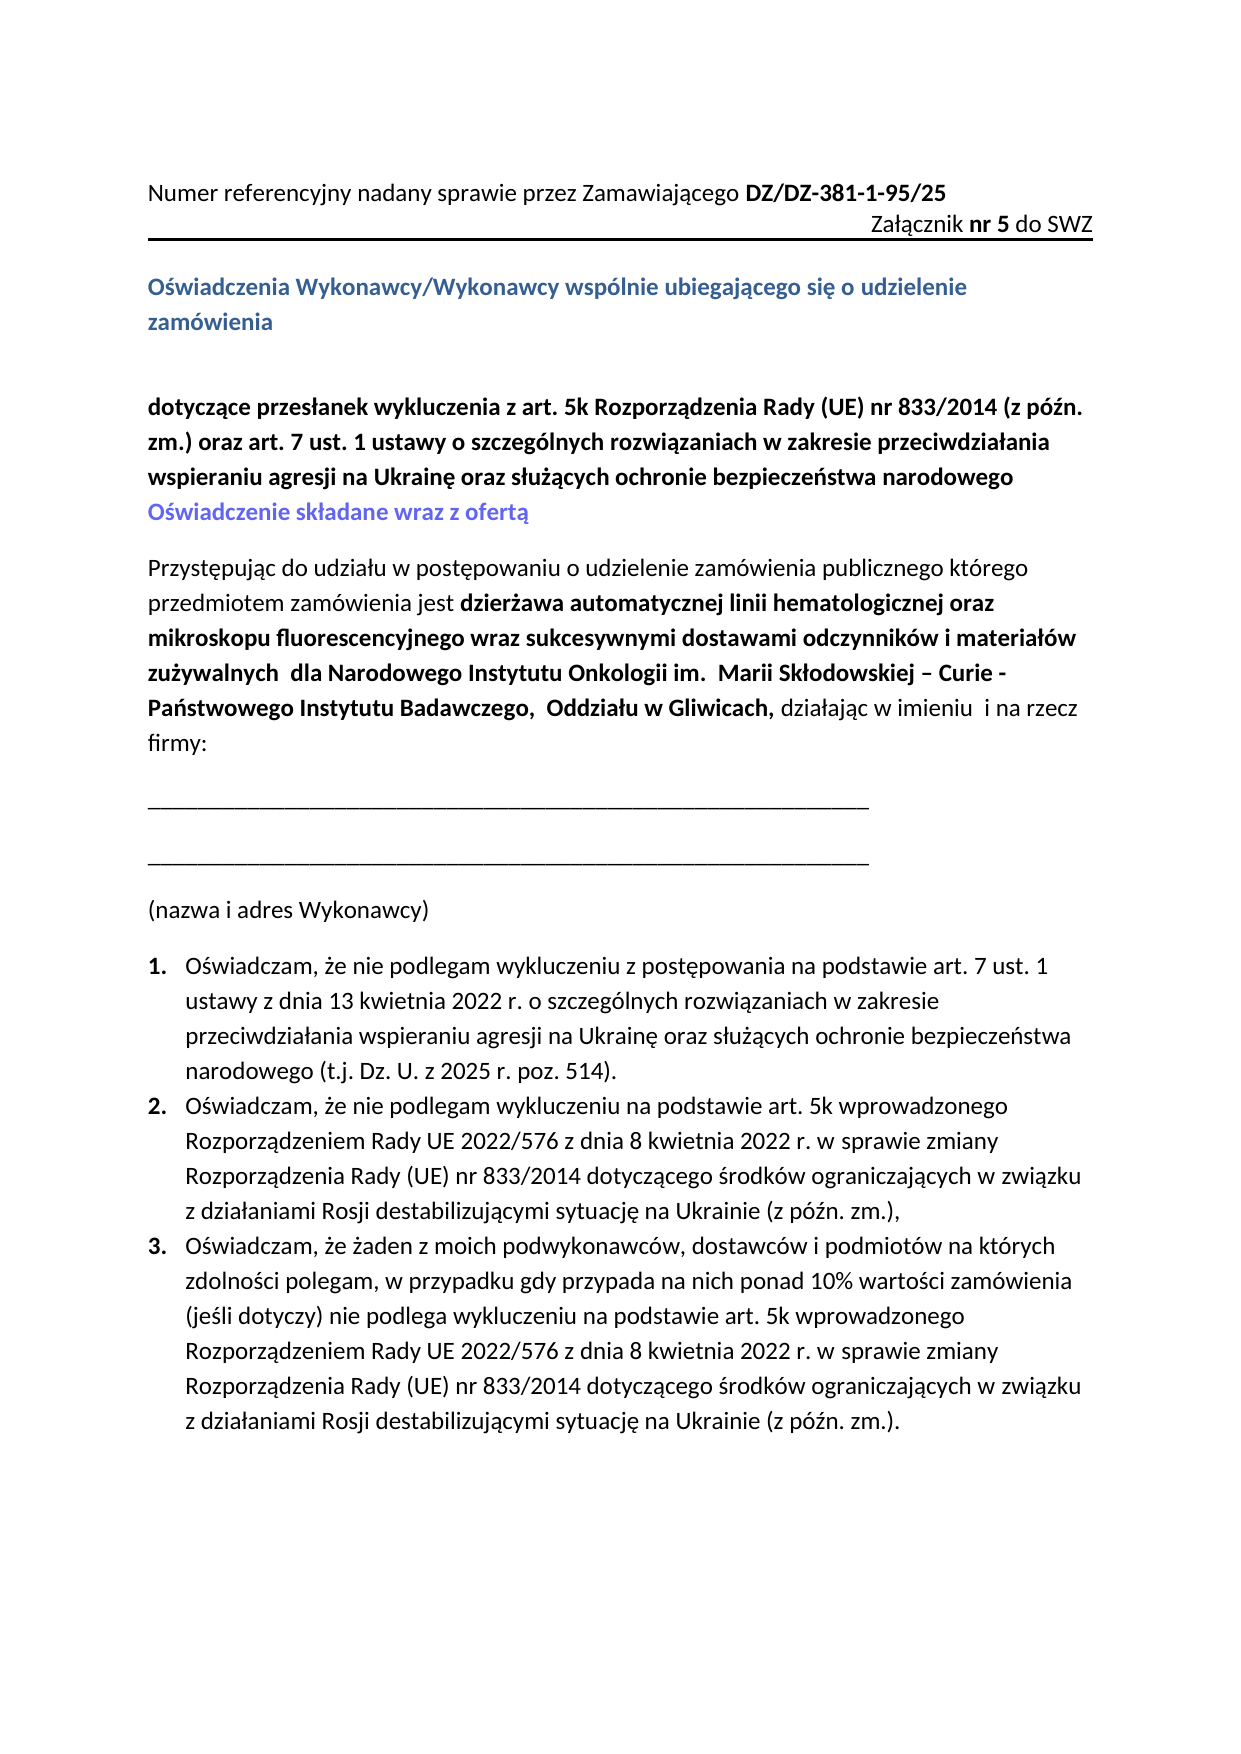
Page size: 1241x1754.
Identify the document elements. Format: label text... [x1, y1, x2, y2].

text __________________________________________________________ [148, 838, 1093, 869]
text (nazwa i adres Wykonawcy) [148, 894, 1093, 925]
text Numer referencyjny nadany sprawie przez Zamawiającego DZ/DZ-381-1-95/25 [148, 177, 1093, 208]
text Przystępując do udziału w postępowaniu o udzielenie zamówienia publicznego którego przedmiotem zamówienia jest dzierżawa automatycznej linii hematologicznej oraz mikroskopu fluorescencyjnego wraz sukcesywnymi dostawami odczynników i materiałów zużywalnych dla Narodowego Instytutu Onkologii im. Marii Skłodowskiej – Curie - Państwowego Instytutu Badawczego, Oddziału w Gliwicach, działając w imieniu i na rzecz firmy: [148, 552, 1093, 757]
text Oświadczenia Wykonawcy/Wykonawcy wspólnie ubiegającego się o udzielenie zamówienia [148, 271, 1093, 336]
list Oświadczam, że nie podlegam wykluczeniu z postępowania na podstawie art. 7 ust. 1 ustawy z dnia 13 kwietnia 2022 r. o szczególnych rozwiązaniach w zakresie przeciwdziałania wspieraniu agresji na Ukrainę oraz służących ochronie bezpieczeństwa narodowego (t.j. Dz. U. z 2025 r. poz. 514). [148, 950, 1093, 1086]
text Załącznik nr 5 do SWZ [148, 208, 1093, 238]
text __________________________________________________________ [148, 782, 1093, 813]
text Oświadczenie składane wraz z ofertą [148, 496, 1093, 526]
list Oświadczam, że nie podlegam wykluczeniu na podstawie art. 5k wprowadzonego Rozporządzeniem Rady UE 2022/576 z dnia 8 kwietnia 2022 r. w sprawie zmiany Rozporządzenia Rady (UE) nr 833/2014 dotyczącego środków ograniczających w związku z działaniami Rosji destabilizującymi sytuację na Ukrainie (z późn. zm.), [148, 1090, 1093, 1226]
list Oświadczam, że żaden z moich podwykonawców, dostawców i podmiotów na których zdolności polegam, w przypadku gdy przypada na nich ponad 10% wartości zamówienia (jeśli dotyczy) nie podlega wykluczeniu na podstawie art. 5k wprowadzonego Rozporządzeniem Rady UE 2022/576 z dnia 8 kwietnia 2022 r. w sprawie zmiany Rozporządzenia Rady (UE) nr 833/2014 dotyczącego środków ograniczających w związku z działaniami Rosji destabilizującymi sytuację na Ukrainie (z późn. zm.). [148, 1230, 1093, 1436]
text dotyczące przesłanek wykluczenia z art. 5k Rozporządzenia Rady (UE) nr 833/2014 (z późn. zm.) oraz art. 7 ust. 1 ustawy o szczególnych rozwiązaniach w zakresie przeciwdziałania wspieraniu agresji na Ukrainę oraz służących ochronie bezpieczeństwa narodowego [148, 391, 1093, 491]
